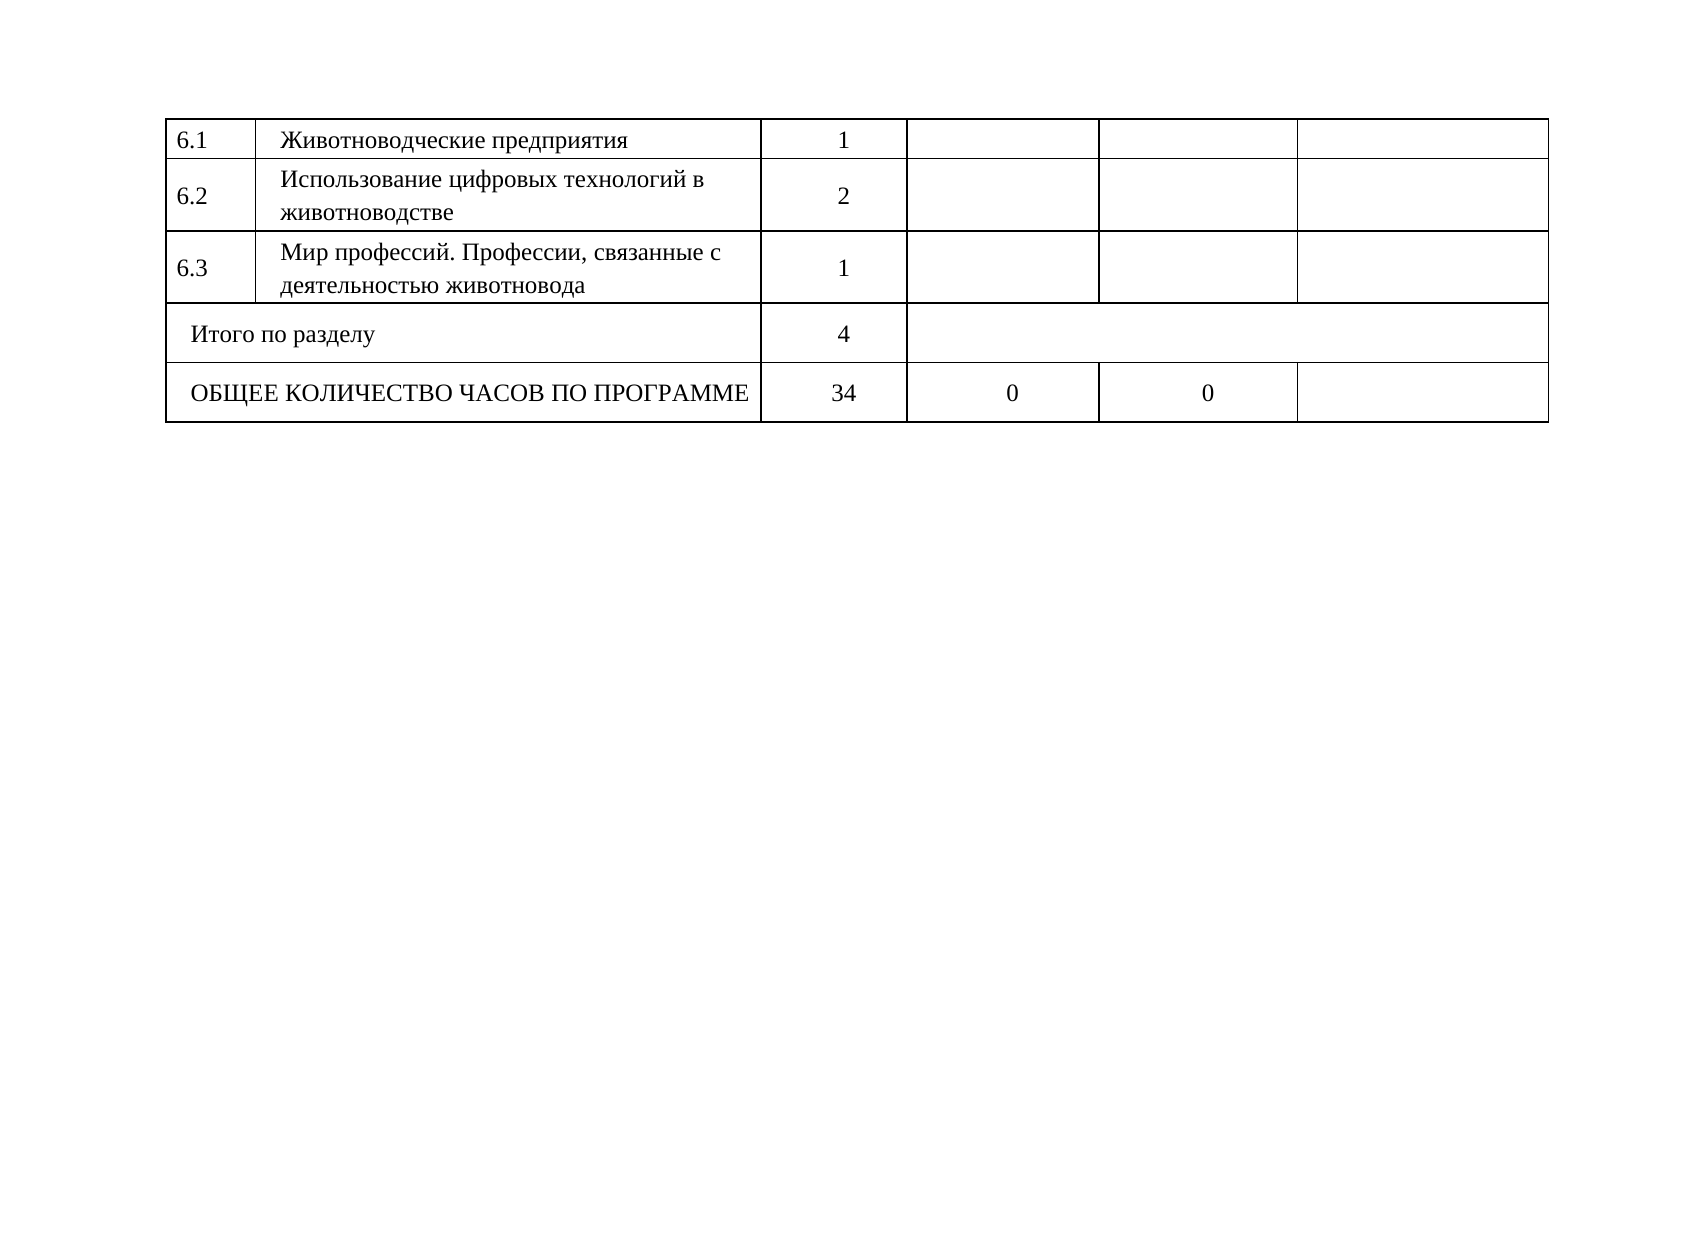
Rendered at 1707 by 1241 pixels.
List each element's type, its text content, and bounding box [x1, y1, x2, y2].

table_cell 1 [762, 120, 906, 157]
table_cell [908, 304, 1548, 362]
table_cell [1298, 159, 1548, 230]
table_cell 0 [1100, 363, 1297, 421]
table_cell ОБЩЕЕ КОЛИЧЕСТВО ЧАСОВ ПО ПРОГРАММЕ [167, 363, 760, 421]
table_cell 34 [762, 363, 906, 421]
table_cell [908, 159, 1098, 230]
table_cell [1100, 232, 1297, 302]
table_cell 6.1 [167, 120, 255, 157]
table_cell [908, 232, 1098, 302]
table_cell 0 [908, 363, 1098, 421]
table_cell [1100, 159, 1297, 230]
table_cell Животноводческие предприятия [256, 120, 760, 157]
table_cell 6.3 [167, 232, 255, 302]
table_cell 6.2 [167, 159, 255, 230]
table_cell Мир профессий. Профессии, связанные с деятельностью животновода [256, 232, 760, 302]
table_cell 1 [762, 232, 906, 302]
table_cell Использование цифровых технологий в животноводстве [256, 159, 760, 230]
table_cell 2 [762, 159, 906, 230]
table_cell [908, 120, 1098, 157]
table_cell [1100, 120, 1297, 157]
table_cell [1298, 120, 1548, 157]
table_cell [1298, 232, 1548, 302]
table_cell Итого по разделу [167, 304, 760, 362]
table_cell 4 [762, 304, 906, 362]
table_cell [1298, 363, 1548, 421]
